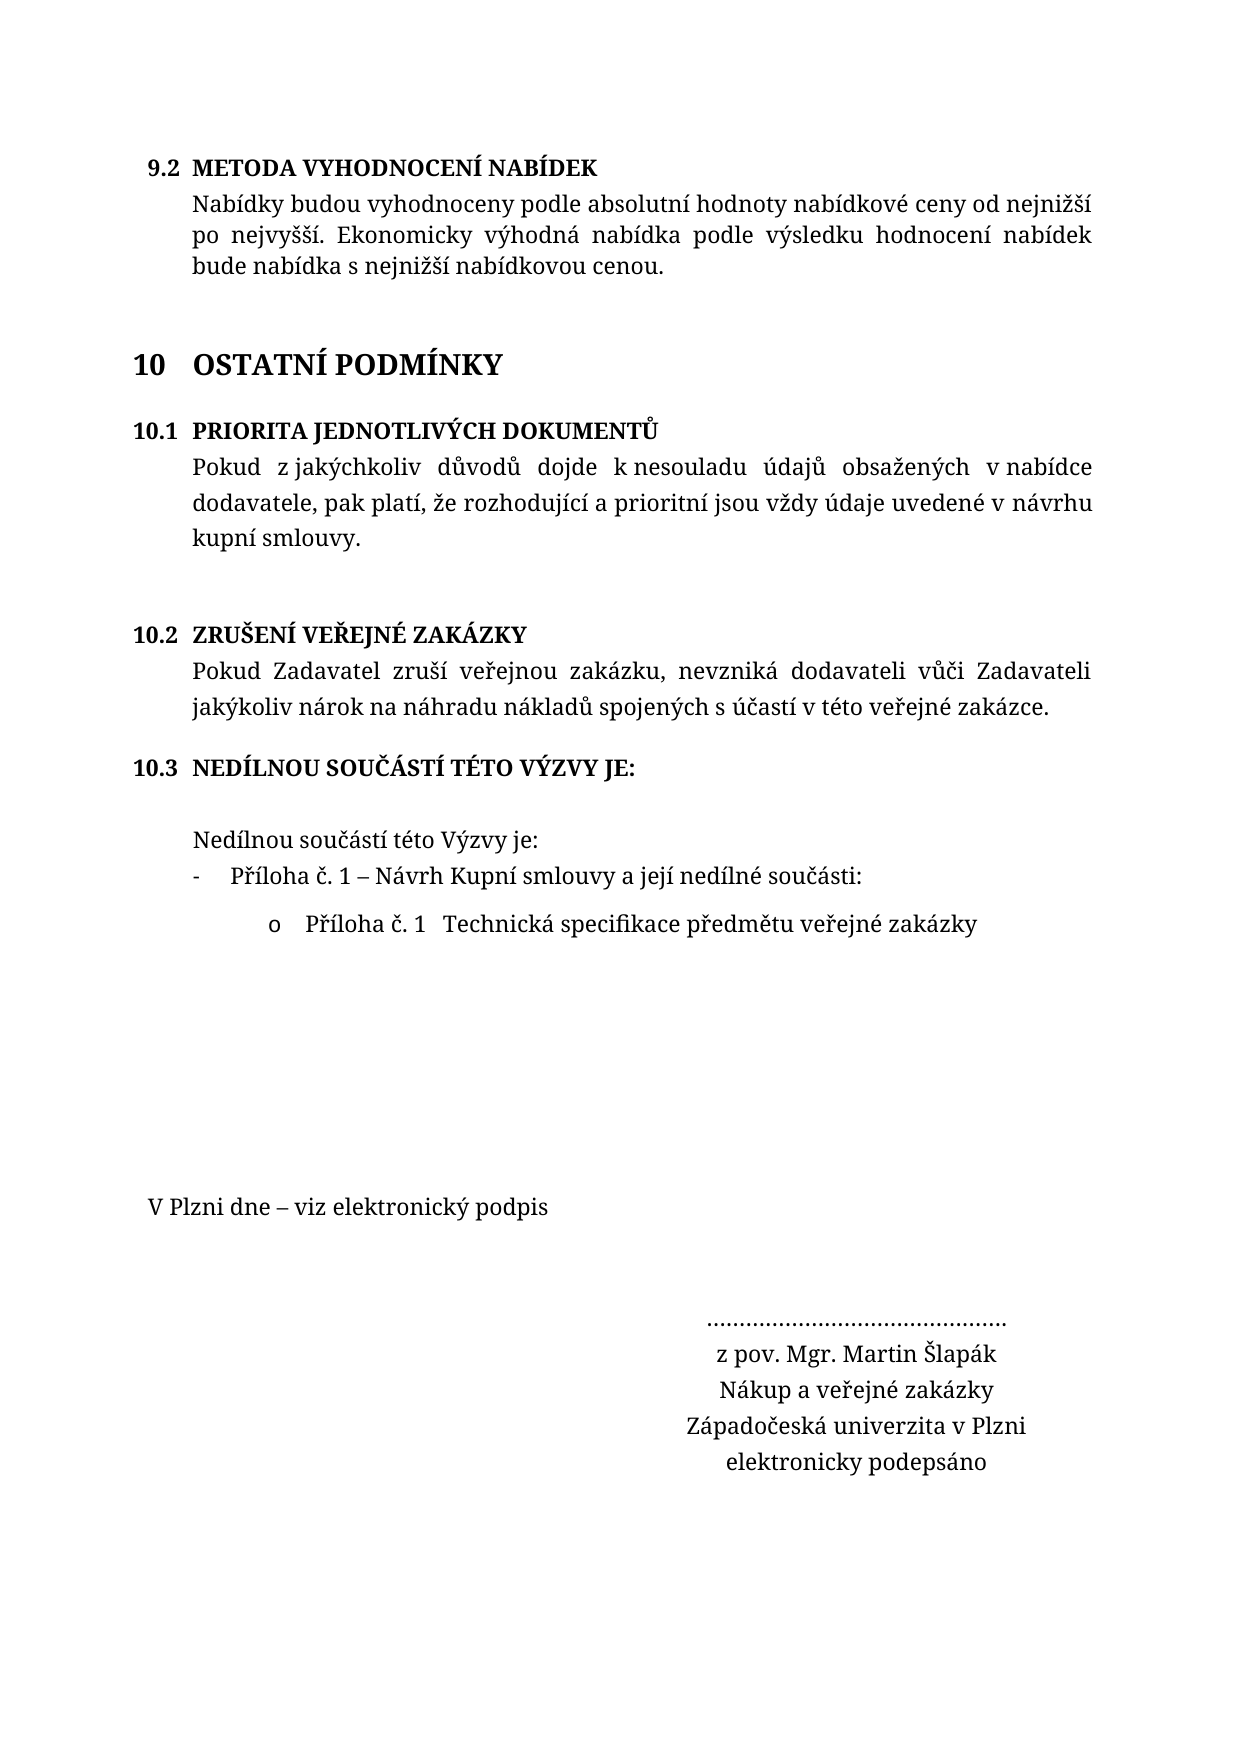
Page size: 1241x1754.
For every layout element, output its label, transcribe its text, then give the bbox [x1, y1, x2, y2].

subtitle METODA VYHODNOCENÍ NABÍDEK [147, 152, 1093, 183]
text Pokud Zadavatel zruší veřejnou zakázku, nevzniká dodavateli vůči Zadavateli jakýkoliv nárok na náhradu nákladů spojených s účastí v této veřejné zakázce. [192, 655, 1093, 722]
list Příloha č. 1 Technická specifikace předmětu veřejné zakázky [268, 908, 1093, 940]
subtitle ZRUŠENÍ VEŘEJNÉ ZAKÁZKY [133, 619, 1093, 651]
text Nabídky budou vyhodnoceny podle absolutní hodnoty nabídkové ceny od nejnižší po nejvyšší. Ekonomicky výhodná nabídka podle výsledku hodnocení nabídek bude nabídka s nejnižší nabídkovou cenou. [192, 188, 1093, 281]
text z pov. Mgr. Martin Šlapák [148, 1338, 1093, 1369]
subtitle OSTATNÍ PODMÍNKY [133, 344, 1093, 384]
text Západočeská univerzita v Plzni [148, 1410, 1093, 1441]
text elektronicky podepsáno [148, 1446, 1093, 1477]
subtitle NEDÍLNOU SOUČÁSTÍ TÉTO VÝZVY JE: [133, 752, 1093, 783]
list Příloha č. 1 – Návrh Kupní smlouvy a její nedílné součásti: [193, 860, 1093, 891]
text V Plzni dne – viz elektronický podpis [148, 1191, 1093, 1222]
text Nedílnou součástí této Výzvy je: [193, 824, 1093, 855]
text ………………………………………. [148, 1302, 1093, 1333]
text Nákup a veřejné zakázky [148, 1374, 1093, 1405]
subtitle PRIORITA JEDNOTLIVÝCH DOKUMENTŮ [133, 414, 1093, 446]
text Pokud z jakýchkoliv důvodů dojde k nesouladu údajů obsažených v nabídce dodavatele, pak platí, že rozhodující a prioritní jsou vždy údaje uvedené v návrhu kupní smlouvy. [192, 451, 1093, 554]
